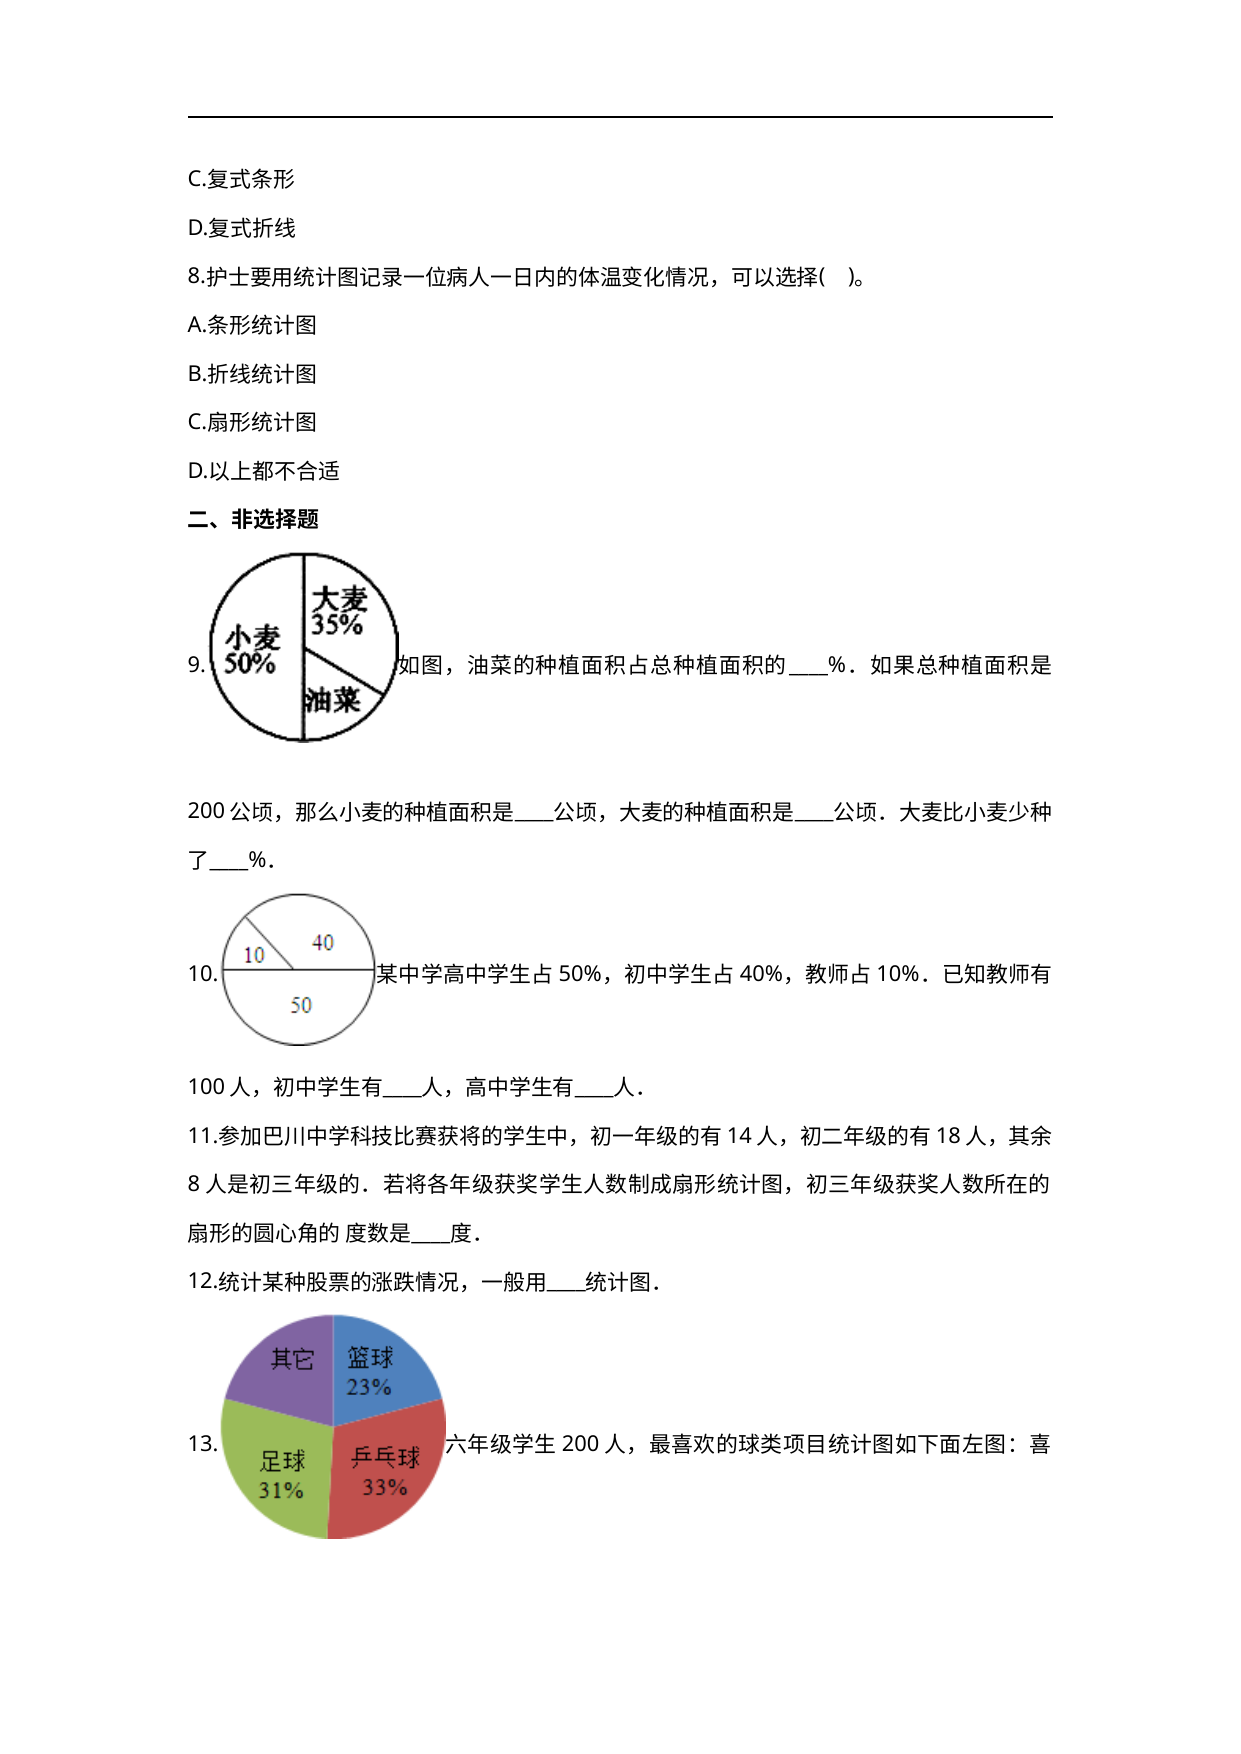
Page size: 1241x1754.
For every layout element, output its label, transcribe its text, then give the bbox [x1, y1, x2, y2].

picture [205, 550, 399, 743]
picture [218, 1312, 446, 1539]
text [187, 1312, 1053, 1572]
text 10.某中学高中学生占50%，初中学生占40%，教师占10%．已知教师有100人，初中学生有____人，高中学生有____人． [187, 891, 1053, 1102]
text 11.参加巴川中学科技比赛获将的学生中，初一年级的有14人，初二年级的有18人，其余8人是初三年级的．若将各年级获奖学生人数制成扇形统计图，初三年级获奖人数所在的扇形的圆心角的 度数是____度． [187, 1118, 1053, 1248]
picture [218, 891, 377, 1046]
text 12.统计某种股票的涨跌情况，一般用____统计图． [187, 1264, 1053, 1297]
text 8.护士要用统计图记录一位病人一日内的体温变化情况，可以选择( )。 [187, 259, 1053, 292]
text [187, 162, 1053, 243]
text 二、非选择题 [187, 502, 1053, 534]
text A.条形统计图 B.折线统计图 C.扇形统计图 D.以上都不合适 [187, 307, 1053, 486]
text 9.如图，油菜的种植面积占总种植面积的____%．如果总种植面积是200公顷，那么小麦的种植面积是____公顷，大麦的种植面积是____公顷．大麦比小麦少种了____%． [187, 550, 1053, 875]
